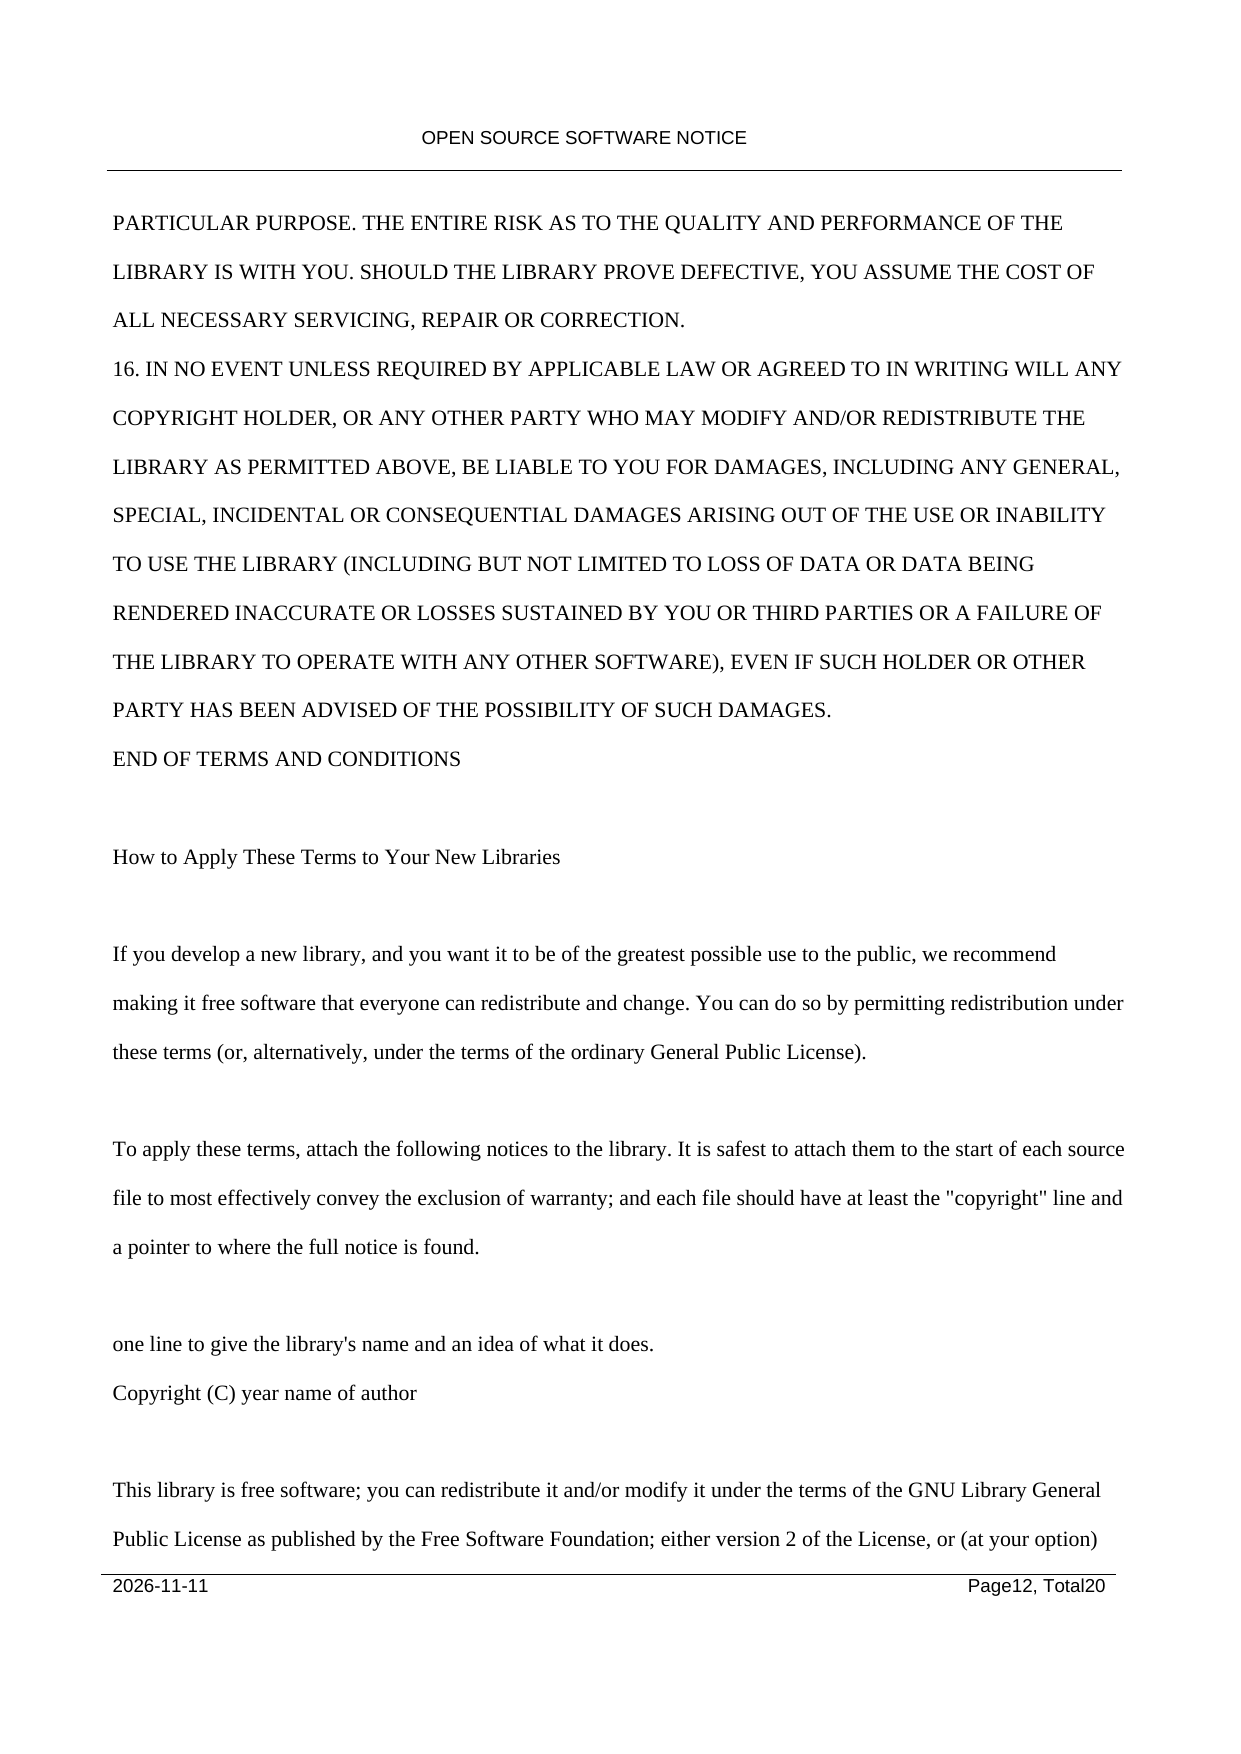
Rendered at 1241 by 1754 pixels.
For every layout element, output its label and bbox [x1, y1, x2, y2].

text [112, 206, 1128, 1555]
